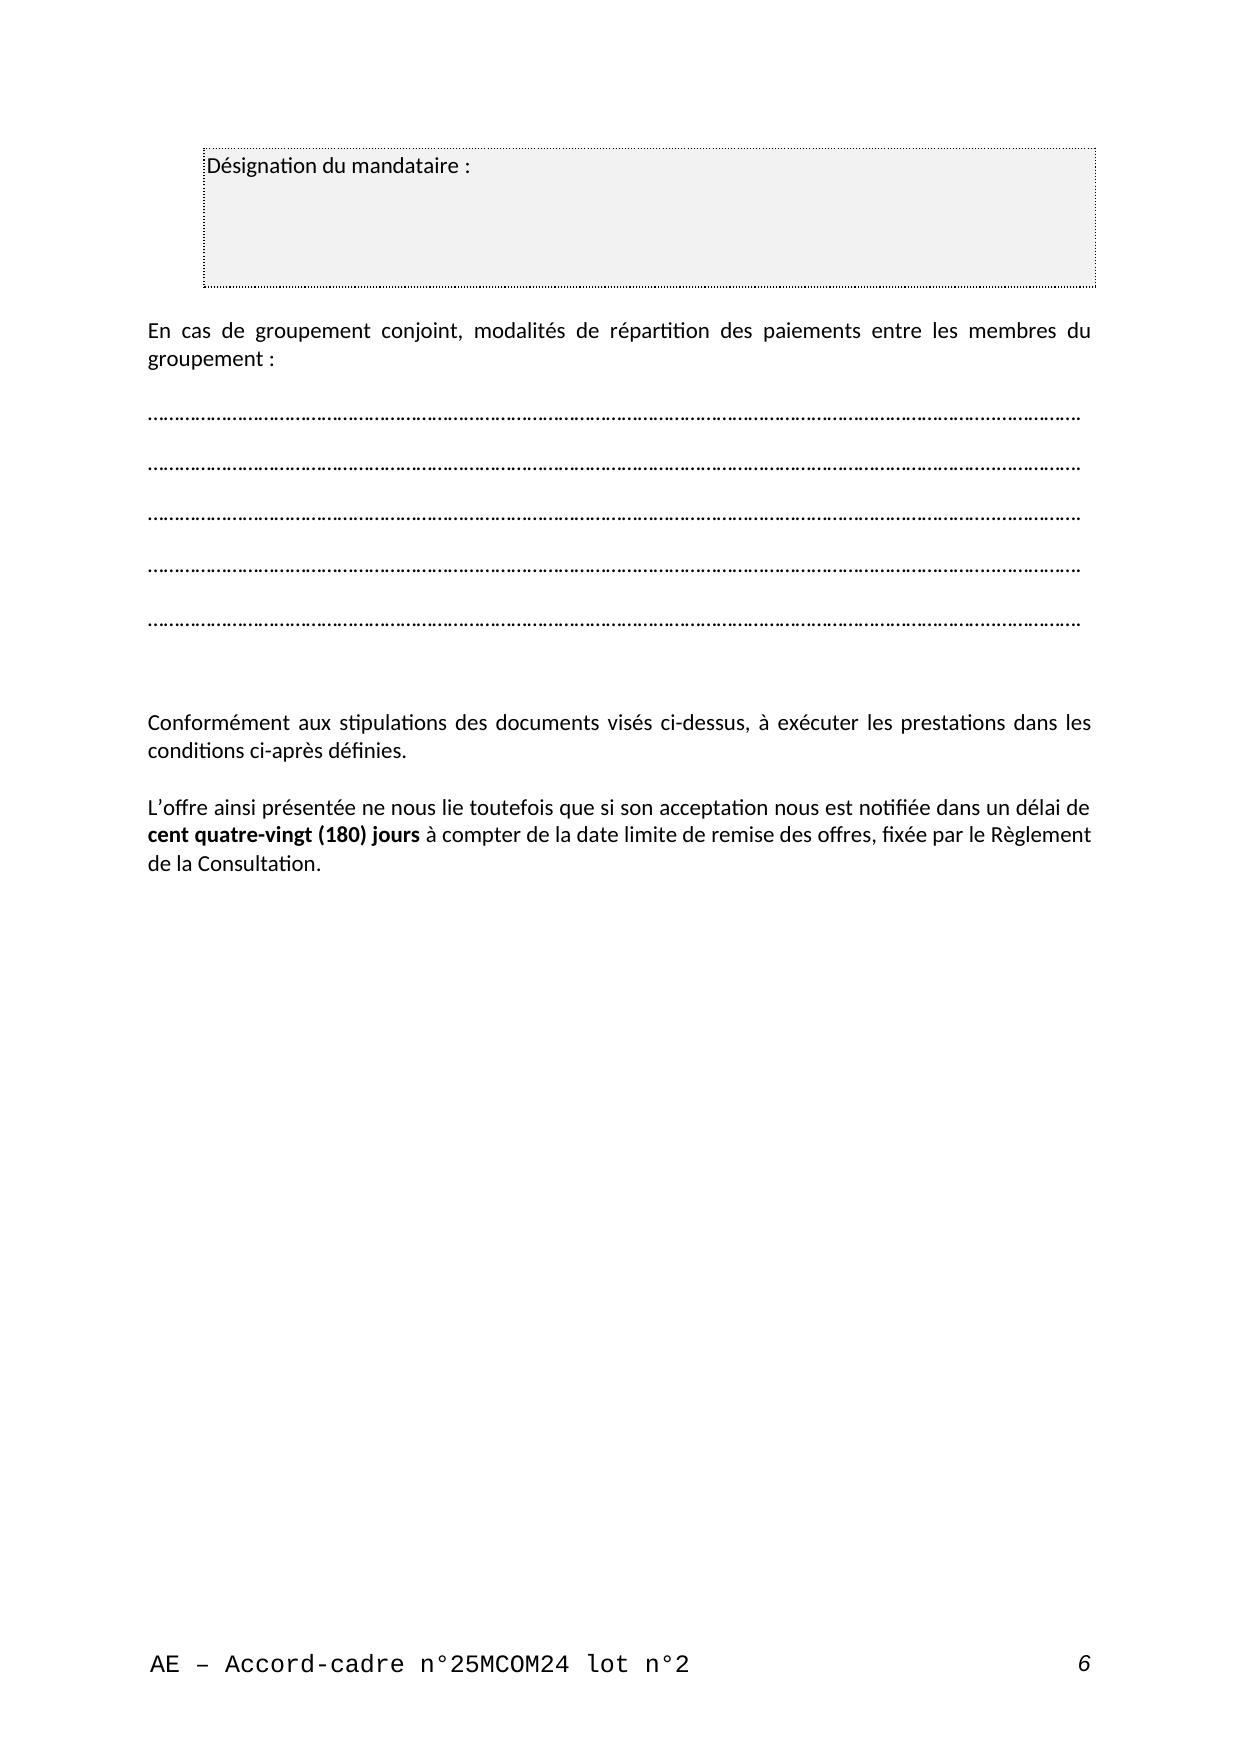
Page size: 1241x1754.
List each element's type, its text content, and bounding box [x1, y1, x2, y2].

text L’offre ainsi présentée ne nous lie toutefois que si son acceptation nous est notifiée dans un délai de cent quatre-vingt (180) jours à compter de la date limite de remise des offres, fixée par le Règlement de la Consultation. [148, 793, 1093, 877]
list ……………………………………………………………………………………………………………………………………………..……………. [148, 553, 1085, 578]
text Conformément aux stipulations des documents visés ci-dessus, à exécuter les prestations dans les conditions ci-après définies. [148, 708, 1093, 764]
list ……………………………………………………………………………………………………………………………………………..……………. [148, 500, 1085, 525]
list ……………………………………………………………………………………………………………………………………………..……………. [148, 606, 1085, 631]
list En cas de groupement conjoint, modalités de répartition des paiements entre les membres du groupement : [148, 316, 1093, 372]
list Désignation du mandataire : [203, 148, 1096, 176]
list ……………………………………………………………………………………………………………………………………………..……………. [148, 400, 1085, 425]
list ……………………………………………………………………………………………………………………………………………..……………. [148, 450, 1085, 475]
